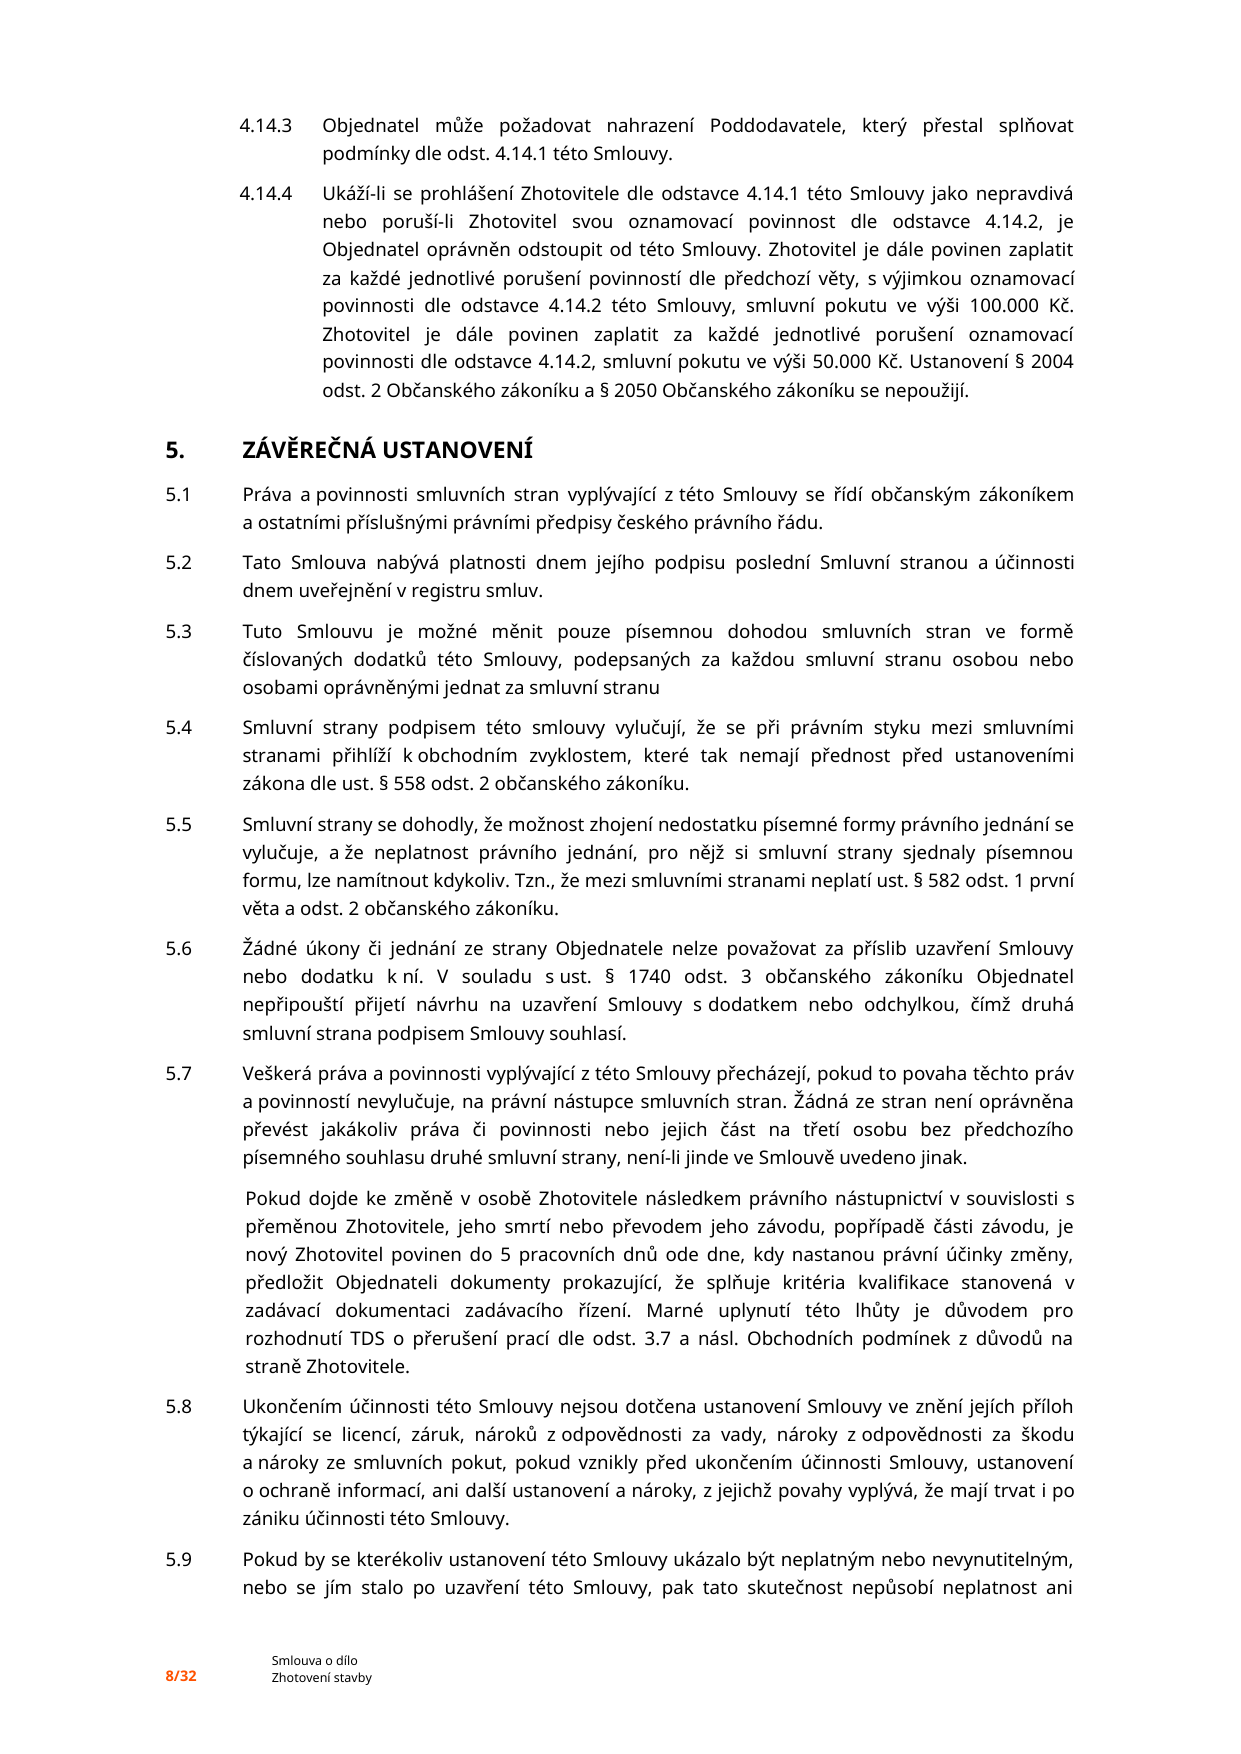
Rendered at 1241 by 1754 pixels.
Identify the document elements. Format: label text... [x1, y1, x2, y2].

text Veškerá práva a povinnosti vyplývající z této Smlouvy přecházejí, pokud to povaha těchto práv a povinností nevylučuje, na právní nástupce smluvních stran. Žádná ze stran není oprávněna převést jakákoliv práva či povinnosti nebo jejich část na třetí osobu bez předchozího písemného souhlasu druhé smluvní strany, není-li jinde ve Smlouvě uvedeno jinak. [165, 1060, 1075, 1170]
text Tato Smlouva nabývá platnosti dnem jejího podpisu poslední Smluvní stranou a účinnosti dnem uveřejnění v registru smluv. [165, 549, 1075, 603]
text Smluvní strany podpisem této smlouvy vylučují, že se při právním styku mezi smluvními stranami přihlíží k obchodním zvyklostem, které tak nemají přednost před ustanoveními zákona dle ust. § 558 odst. 2 občanského zákoníku. [165, 714, 1075, 796]
text Práva a povinnosti smluvních stran vyplývající z této Smlouvy se řídí občanským zákoníkem a ostatními příslušnými právními předpisy českého právního řádu. [165, 481, 1075, 534]
text Tuto Smlouvu je možné měnit pouze písemnou dohodou smluvních stran ve formě číslovaných dodatků této Smlouvy, podepsaných za každou smluvní stranu osobou nebo osobami oprávněnými jednat za smluvní stranu [165, 618, 1075, 699]
text Smluvní strany se dohodly, že možnost zhojení nedostatku písemné formy právního jednání se vylučuje, a že neplatnost právního jednání, pro nějž si smluvní strany sjednaly písemnou formu, lze namítnout kdykoliv. Tzn., že mezi smluvními stranami neplatí ust. § 582 odst. 1 první věta a odst. 2 občanského zákoníku. [165, 811, 1075, 921]
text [165, 1546, 1075, 1600]
text Ukončením účinnosti této Smlouvy nejsou dotčena ustanovení Smlouvy ve znění jejích příloh týkající se licencí, záruk, nároků z odpovědnosti za vady, nároky z odpovědnosti za škodu a nároky ze smluvních pokut, pokud vznikly před ukončením účinnosti Smlouvy, ustanovení o ochraně informací, ani další ustanovení a nároky, z jejichž povahy vyplývá, že mají trvat i po zániku účinnosti této Smlouvy. [165, 1393, 1075, 1531]
list ZÁVĚREČNÁ USTANOVENÍ [165, 434, 1075, 465]
list Pokud dojde ke změně v osobě Zhotovitele následkem právního nástupnictví v souvislosti s přeměnou Zhotovitele, jeho smrtí nebo převodem jeho závodu, popřípadě části závodu, je nový Zhotovitel povinen do 5 pracovních dnů ode dne, kdy nastanou právní účinky změny, předložit Objednateli dokumenty prokazující, že splňuje kritéria kvalifikace stanovená v zadávací dokumentaci zadávacího řízení. Marné uplynutí této lhůty je důvodem pro rozhodnutí TDS o přerušení prací dle odst. 3.7 a násl. Obchodních podmínek z důvodů na straně Zhotovitele. [245, 1185, 1075, 1378]
text Žádné úkony či jednání ze strany Objednatele nelze považovat za příslib uzavření Smlouvy nebo dodatku k ní. V souladu s ust. § 1740 odst. 3 občanského zákoníku Objednatel nepřipouští přijetí návrhu na uzavření Smlouvy s dodatkem nebo odchylkou, čímž druhá smluvní strana podpisem Smlouvy souhlasí. [165, 936, 1075, 1045]
list Objednatel může požadovat nahrazení Poddodavatele, který přestal splňovat podmínky dle odst. 4.14.1 této Smlouvy. [239, 112, 1075, 166]
list Ukáží-li se prohlášení Zhotovitele dle odstavce 4.14.1 této Smlouvy jako nepravdivá nebo poruší-li Zhotovitel svou oznamovací povinnost dle odstavce 4.14.2, je Objednatel oprávněn odstoupit od této Smlouvy. Zhotovitel je dále povinen zaplatit za každé jednotlivé porušení povinností dle předchozí věty, s výjimkou oznamovací povinnosti dle odstavce 4.14.2 této Smlouvy, smluvní pokutu ve výši 100.000 Kč. Zhotovitel je dále povinen zaplatit za každé jednotlivé porušení oznamovací povinnosti dle odstavce 4.14.2, smluvní pokutu ve výši 50.000 Kč. Ustanovení § 2004 odst. 2 Občanského zákoníku a § 2050 Občanského zákoníku se nepoužijí. [239, 181, 1075, 402]
